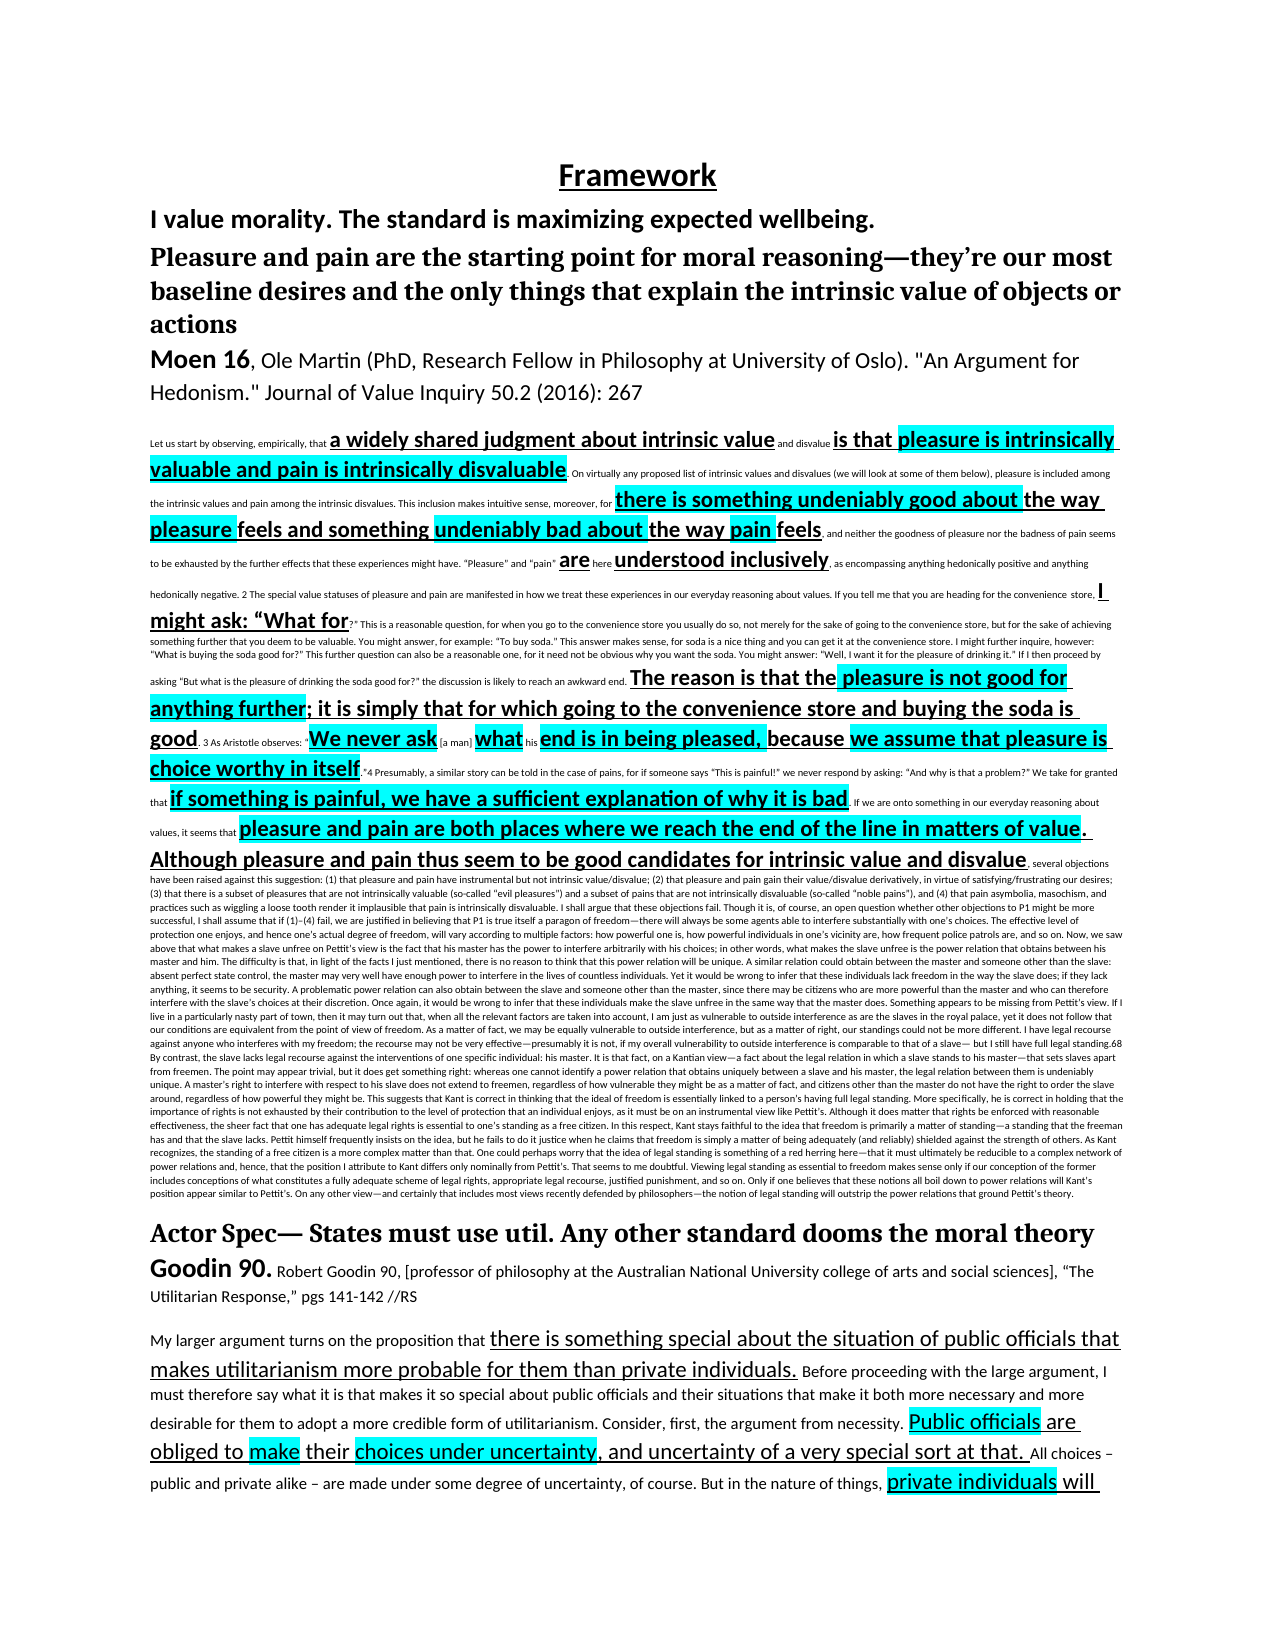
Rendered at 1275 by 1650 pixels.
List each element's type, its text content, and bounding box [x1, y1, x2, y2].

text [150, 1324, 1125, 1495]
text Goodin 90. Robert Goodin 90, [professor of philosophy at the Australian National University college of arts and social sciences], “The Utilitarian Response,” pgs 141-142 //RS [150, 1251, 1125, 1306]
text Let us start by observing, empirically, that a widely shared judgment about intrinsic value and disvalue is that pleasure is intrinsically valuable and pain is intrinsically disvaluable. On virtually any proposed list of intrinsic values and disvalues (we will look at some of them below), pleasure is included among the intrinsic values and pain among the intrinsic disvalues. This inclusion makes intuitive sense, moreover, for there is something undeniably good about the way pleasure feels and something undeniably bad about the way pain feels, and neither the goodness of pleasure nor the badness of pain seems to be exhausted by the further effects that these experiences might have. “Pleasure” and “pain” are here understood inclusively, as encompassing anything hedonically positive and anything hedonically negative. 2 The special value statuses of pleasure and pain are manifested in how we treat these experiences in our everyday reasoning about values. If you tell me that you are heading for the convenience store, I might ask: “What for?” This is a reasonable question, for when you go to the convenience store you usually do so, not merely for the sake of going to the convenience store, but for the sake of achieving something further that you deem to be valuable. You might answer, for example: “To buy soda.” This answer makes sense, for soda is a nice thing and you can get it at the convenience store. I might further inquire, however: “What is buying the soda good for?” This further question can also be a reasonable one, for it need not be obvious why you want the soda. You might answer: “Well, I want it for the pleasure of drinking it.” If I then proceed by asking “But what is the pleasure of drinking the soda good for?” the discussion is likely to reach an awkward end. The reason is that the pleasure is not good for anything further; it is simply that for which going to the convenience store and buying the soda is good. 3 As Aristotle observes: “We never ask [a man] what his end is in being pleased, because we assume that pleasure is choice worthy in itself.”4 Presumably, a similar story can be told in the case of pains, for if someone says “This is painful!” we never respond by asking: “And why is that a problem?” We take for granted that if something is painful, we have a sufficient explanation of why it is bad. If we are onto something in our everyday reasoning about values, it seems that pleasure and pain are both places where we reach the end of the line in matters of value. Although pleasure and pain thus seem to be good candidates for intrinsic value and disvalue, several objections have been raised against this suggestion: (1) that pleasure and pain have instrumental but not intrinsic value/disvalue; (2) that pleasure and pain gain their value/disvalue derivatively, in virtue of satisfying/frustrating our desires; (3) that there is a subset of pleasures that are not intrinsically valuable (so-called “evil pleasures”) and a subset of pains that are not intrinsically disvaluable (so-called “noble pains”), and (4) that pain asymbolia, masochism, and practices such as wiggling a loose tooth render it implausible that pain is intrinsically disvaluable. I shall argue that these objections fail. Though it is, of course, an open question whether other objections to P1 might be more successful, I shall assume that if (1)–(4) fail, we are justified in believing that P1 is true itself a paragon of freedom—there will always be some agents able to interfere substantially with one’s choices. The effective level of protection one enjoys, and hence one’s actual degree of freedom, will vary according to multiple factors: how powerful one is, how powerful individuals in one’s vicinity are, how frequent police patrols are, and so on. Now, we saw above that what makes a slave unfree on Pettit’s view is the fact that his master has the power to interfere arbitrarily with his choices; in other words, what makes the slave unfree is the power relation that obtains between his master and him. The difﬁculty is that, in light of the facts I just mentioned, there is no reason to think that this power relation will be unique. A similar relation could obtain between the master and someone other than the slave: absent perfect state control, the master may very well have enough power to interfere in the lives of countless individuals. Yet it would be wrong to infer that these individuals lack freedom in the way the slave does; if they lack anything, it seems to be security. A problematic power relation can also obtain between the slave and someone other than the master, since there may be citizens who are more powerful than the master and who can therefore interfere with the slave’s choices at their discretion. Once again, it would be wrong to infer that these individuals make the slave unfree in the same way that the master does. Something appears to be missing from Pettit’s view. If I live in a particularly nasty part of town, then it may turn out that, when all the relevant factors are taken into account, I am just as vulnerable to outside interference as are the slaves in the royal palace, yet it does not follow that our conditions are equivalent from the point of view of freedom. As a matter of fact, we may be equally vulnerable to outside interference, but as a matter of right, our standings could not be more different. I have legal recourse against anyone who interferes with my freedom; the recourse may not be very effective—presumably it is not, if my overall vulnerability to outside interference is comparable to that of a slave— but I still have full legal standing.68 By contrast, the slave lacks legal recourse against the interventions of one speciﬁc individual: his master. It is that fact, on a Kantian view—a fact about the legal relation in which a slave stands to his master—that sets slaves apart from freemen. The point may appear trivial, but it does get something right: whereas one cannot identify a power relation that obtains uniquely between a slave and his master, the legal relation between them is undeniably unique. A master’s right to interfere with respect to his slave does not extend to freemen, regardless of how vulnerable they might be as a matter of fact, and citizens other than the master do not have the right to order the slave around, regardless of how powerful they might be. This suggests that Kant is correct in thinking that the ideal of freedom is essentially linked to a person’s having full legal standing. More speciﬁcally, he is correct in holding that the importance of rights is not exhausted by their contribution to the level of protection that an individual enjoys, as it must be on an instrumental view like Pettit’s. Although it does matter that rights be enforced with reasonable effectiveness, the sheer fact that one has adequate legal rights is essential to one’s standing as a free citizen. In this respect, Kant stays faithful to the idea that freedom is primarily a matter of standing—a standing that the freeman has and that the slave lacks. Pettit himself frequently insists on the idea, but he fails to do it justice when he claims that freedom is simply a matter of being adequately (and reliably) shielded against the strength of others. As Kant recognizes, the standing of a free citizen is a more complex matter than that. One could perhaps worry that the idea of legal standing is something of a red herring here—that it must ultimately be reducible to a complex network of power relations and, hence, that the position I attribute to Kant differs only nominally from Pettit’s. That seems to me doubtful. Viewing legal standing as essential to freedom makes sense only if our conception of the former includes conceptions of what constitutes a fully adequate scheme of legal rights, appropriate legal recourse, justiﬁed punishment, and so on. Only if one believes that these notions all boil down to power relations will Kant’s position appear similar to Pettit’s. On any other view—and certainly that includes most views recently defended by philosophers—the notion of legal standing will outstrip the power relations that ground Pettit’s theory. [150, 425, 1125, 1200]
subtitle Framework [150, 154, 1125, 195]
text Pleasure and pain are the starting point for moral reasoning—they’re our most baseline desires and the only things that explain the intrinsic value of objects or actions [150, 242, 1125, 340]
text Actor Spec— States must use util. Any other standard dooms the moral theory [150, 1218, 1125, 1249]
text Moen 16, Ole Martin (PhD, Research Fellow in Philosophy at University of Oslo). "An Argument for Hedonism." Journal of Value Inquiry 50.2 (2016): 267 [150, 343, 1125, 406]
subtitle I value morality. The standard is maximizing expected wellbeing. [150, 202, 1125, 235]
